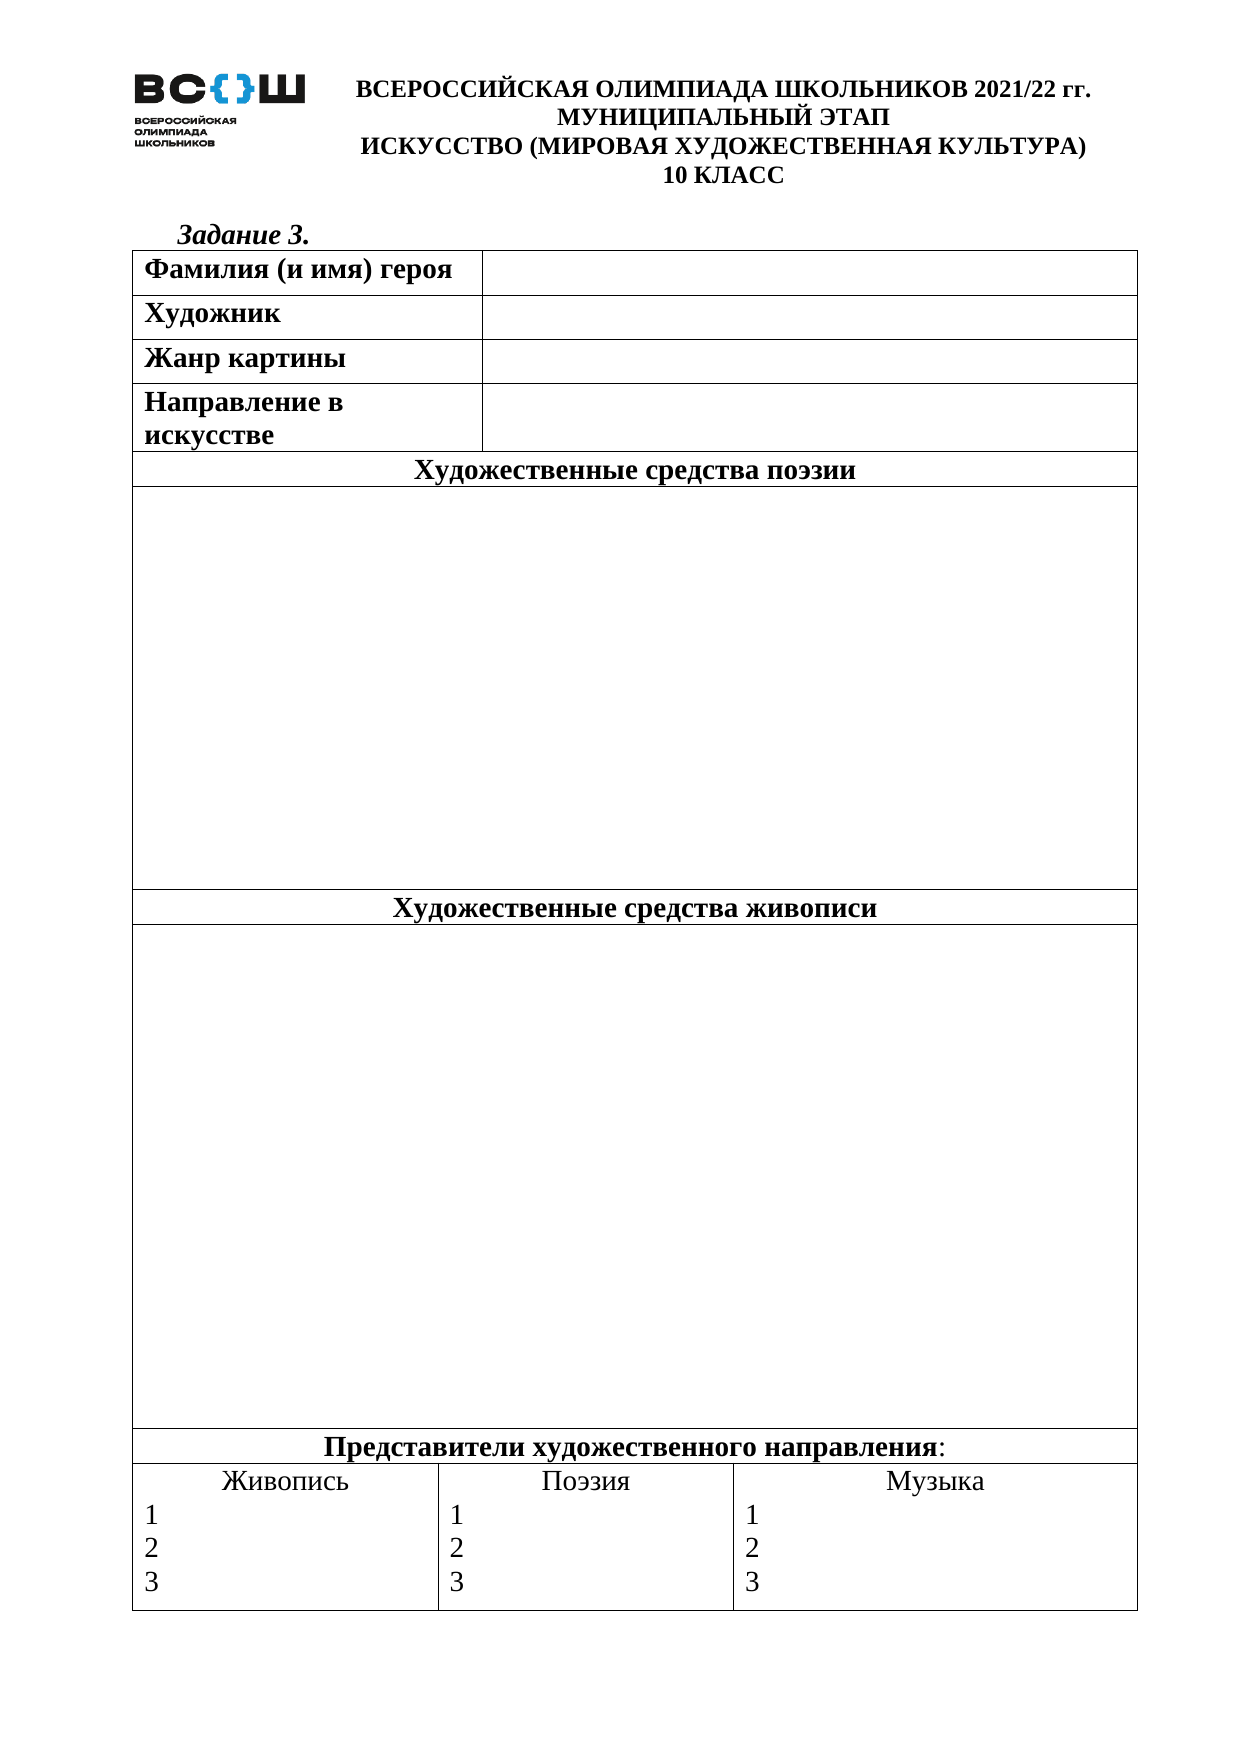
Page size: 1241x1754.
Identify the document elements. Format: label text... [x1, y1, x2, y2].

table_cell Живопись 1 2 3 [133, 1464, 438, 1610]
table_cell Поэзия 1 2 3 [439, 1464, 733, 1610]
table_cell [133, 487, 1137, 889]
table_cell Художественные средства живописи [133, 890, 1137, 924]
table_cell [483, 340, 1137, 383]
table_cell Художник [133, 296, 482, 339]
picture [129, 61, 314, 177]
table_cell [483, 384, 1137, 451]
table_header [483, 251, 1137, 294]
table_header Фамилия (и имя) героя [133, 251, 482, 294]
table_cell Жанр картины [133, 340, 482, 383]
table_cell [133, 925, 1137, 1428]
text Задание 3. [177, 217, 1152, 250]
table_cell Художественные средства поэзии [133, 452, 1137, 486]
table_cell Направление в искусстве [133, 384, 482, 451]
table_cell Музыка 1 2 3 [734, 1464, 1137, 1610]
table_cell [483, 296, 1137, 339]
table_cell Представители художественного направления: [133, 1429, 1137, 1462]
